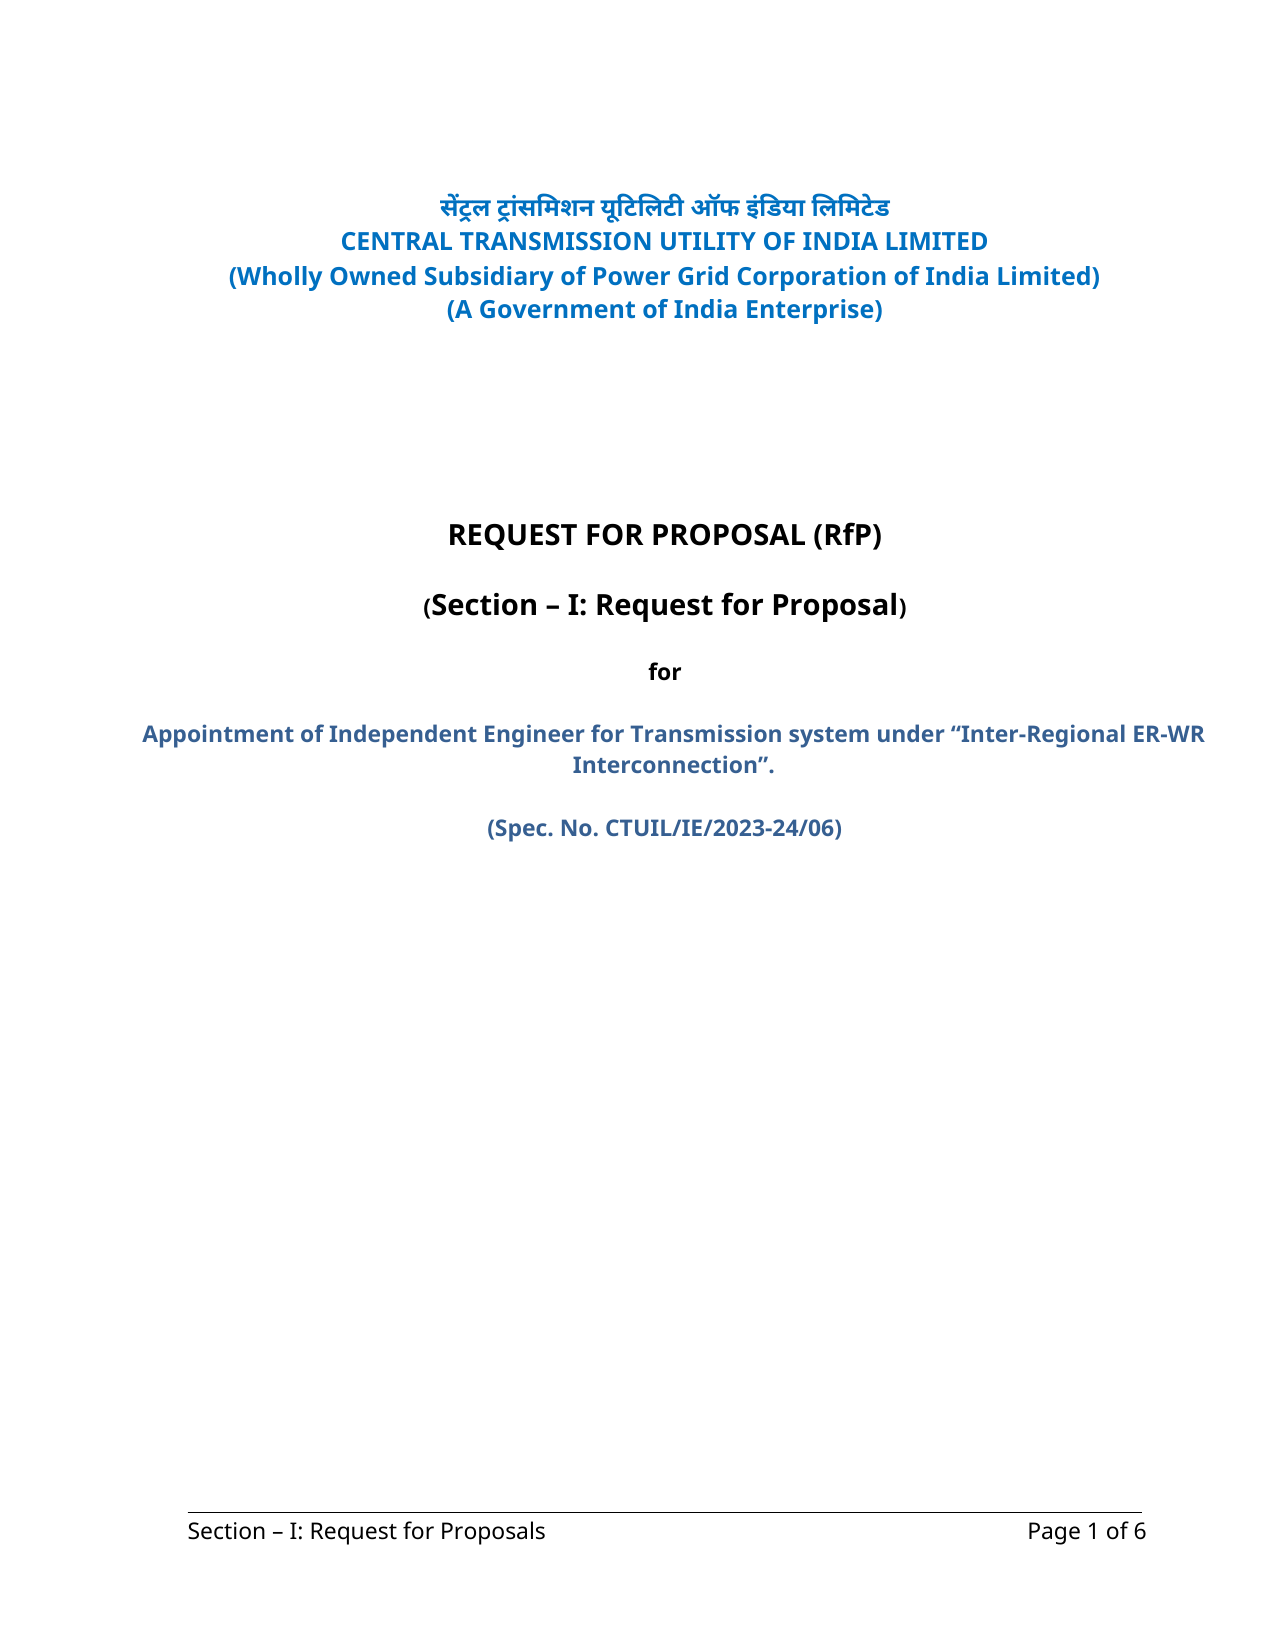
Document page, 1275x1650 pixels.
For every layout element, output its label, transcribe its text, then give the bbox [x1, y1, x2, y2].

text for [187, 656, 1142, 687]
text सेंट्रल ट्रांसमिशन यूटिलिटी ऑफ इंडिया लिमिटेड [187, 174, 1142, 224]
text Appointment of Independent Engineer for Transmission system under “Inter-Regional ER-WR Interconnection”. [128, 718, 1219, 781]
text (Wholly Owned Subsidiary of Power Grid Corporation of India Limited) [187, 258, 1142, 292]
text (A Government of India Enterprise) [187, 292, 1142, 326]
text (Spec. No. CTUIL/IE/2023-24/06) [187, 812, 1142, 843]
text (Section – I: Request for Proposal) [187, 585, 1142, 624]
text CENTRAL TRANSMISSION UTILITY OF INDIA LIMITED [187, 224, 1142, 258]
text REQUEST FOR PROPOSAL (RfP) [187, 514, 1142, 553]
